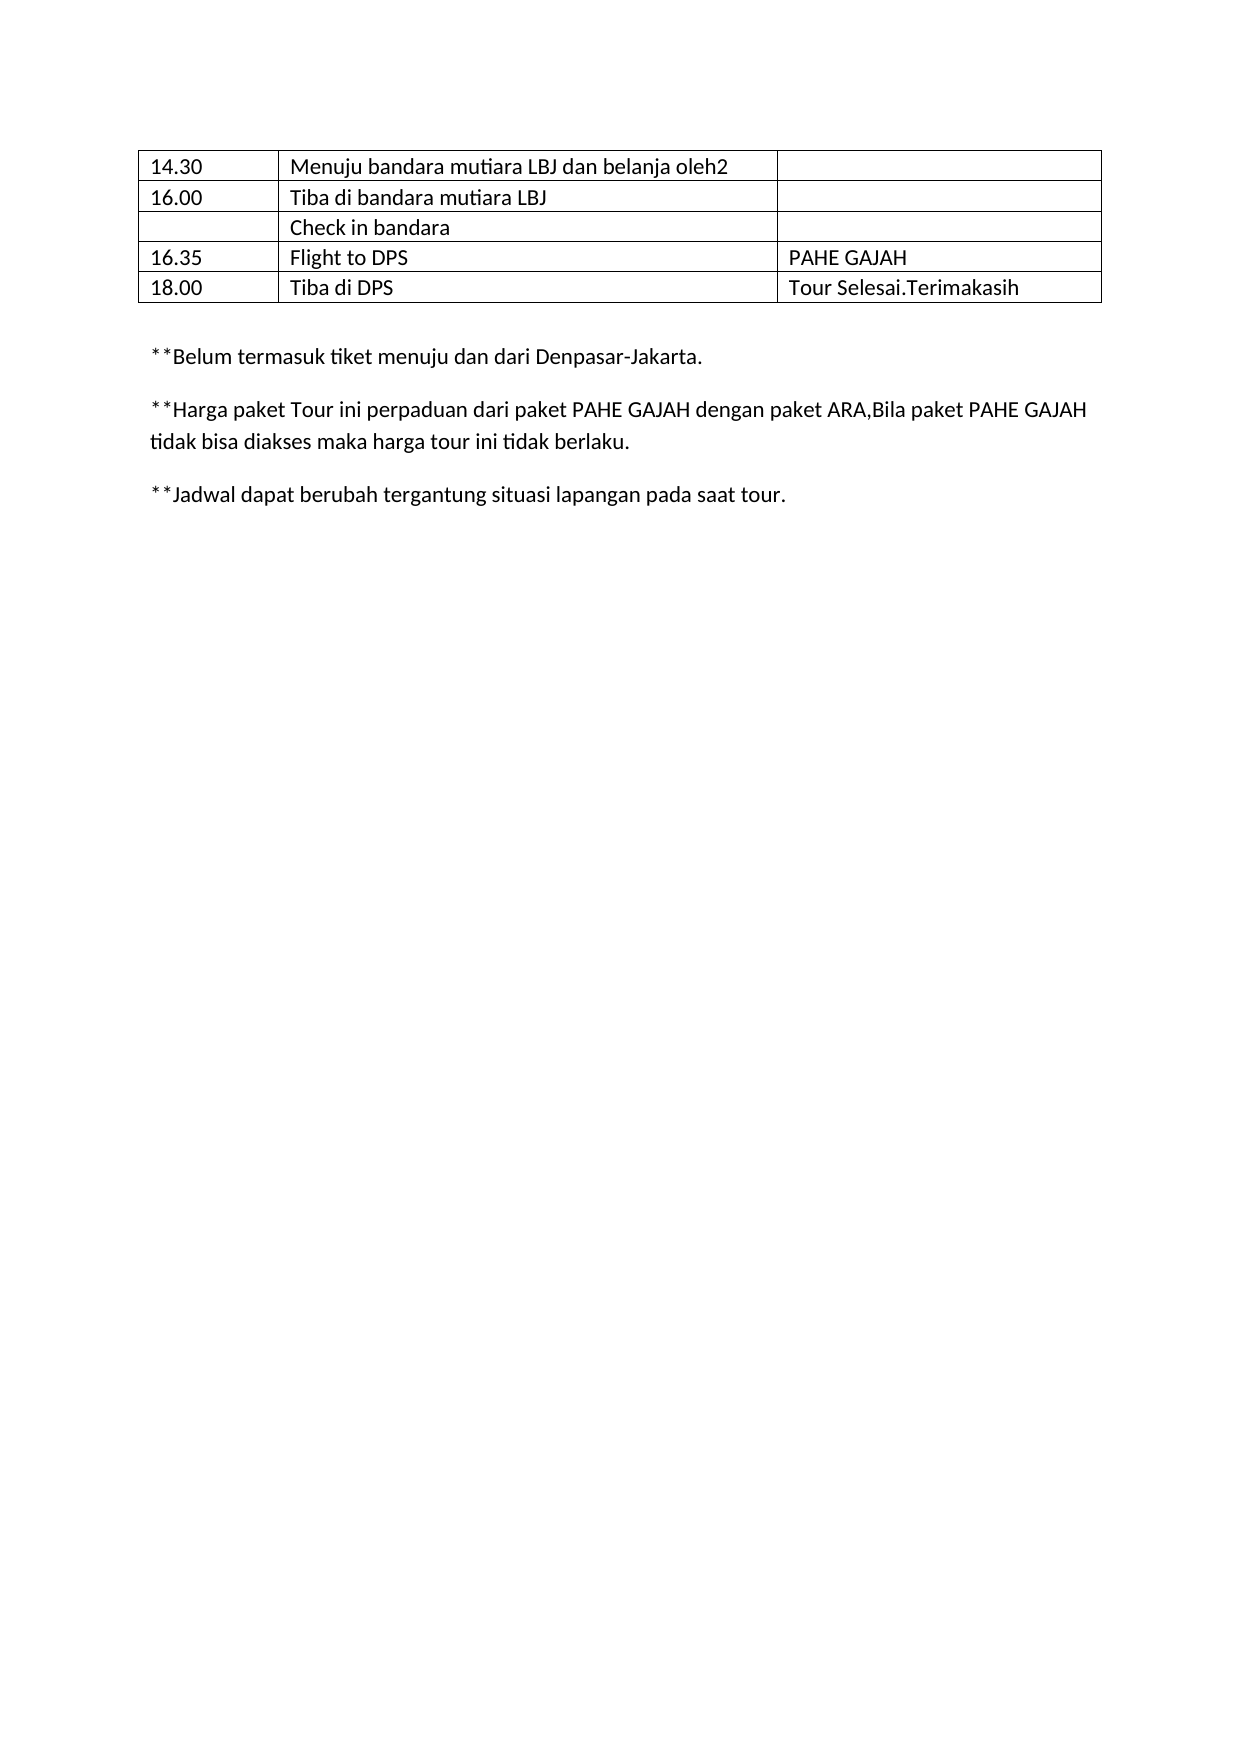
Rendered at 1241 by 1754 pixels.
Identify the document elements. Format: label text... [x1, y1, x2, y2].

text **Jadwal dapat berubah tergantung situasi lapangan pada saat tour. [150, 480, 1090, 508]
text **Belum termasuk tiket menuju dan dari Denpasar-Jakarta. [150, 342, 1090, 370]
table_cell 16.35 [139, 242, 278, 271]
table_cell Check in bandara [279, 212, 777, 241]
table_cell [778, 212, 1101, 241]
table_cell Flight to DPS [279, 242, 777, 271]
table_cell [778, 151, 1101, 180]
table_cell PAHE GAJAH [778, 242, 1101, 271]
table_cell [778, 181, 1101, 211]
table_cell 18.00 [139, 272, 278, 302]
table_cell 14.30 [139, 151, 278, 180]
table_cell [139, 212, 278, 241]
table_cell Tour Selesai.Terimakasih [778, 272, 1101, 302]
table_cell 16.00 [139, 181, 278, 211]
text **Harga paket Tour ini perpaduan dari paket PAHE GAJAH dengan paket ARA,Bila paket PAHE GAJAH tidak bisa diakses maka harga tour ini tidak berlaku. [150, 395, 1090, 455]
table_cell Tiba di DPS [279, 272, 777, 302]
table_cell Menuju bandara mutiara LBJ dan belanja oleh2 [279, 151, 777, 180]
table_cell Tiba di bandara mutiara LBJ [279, 181, 777, 211]
